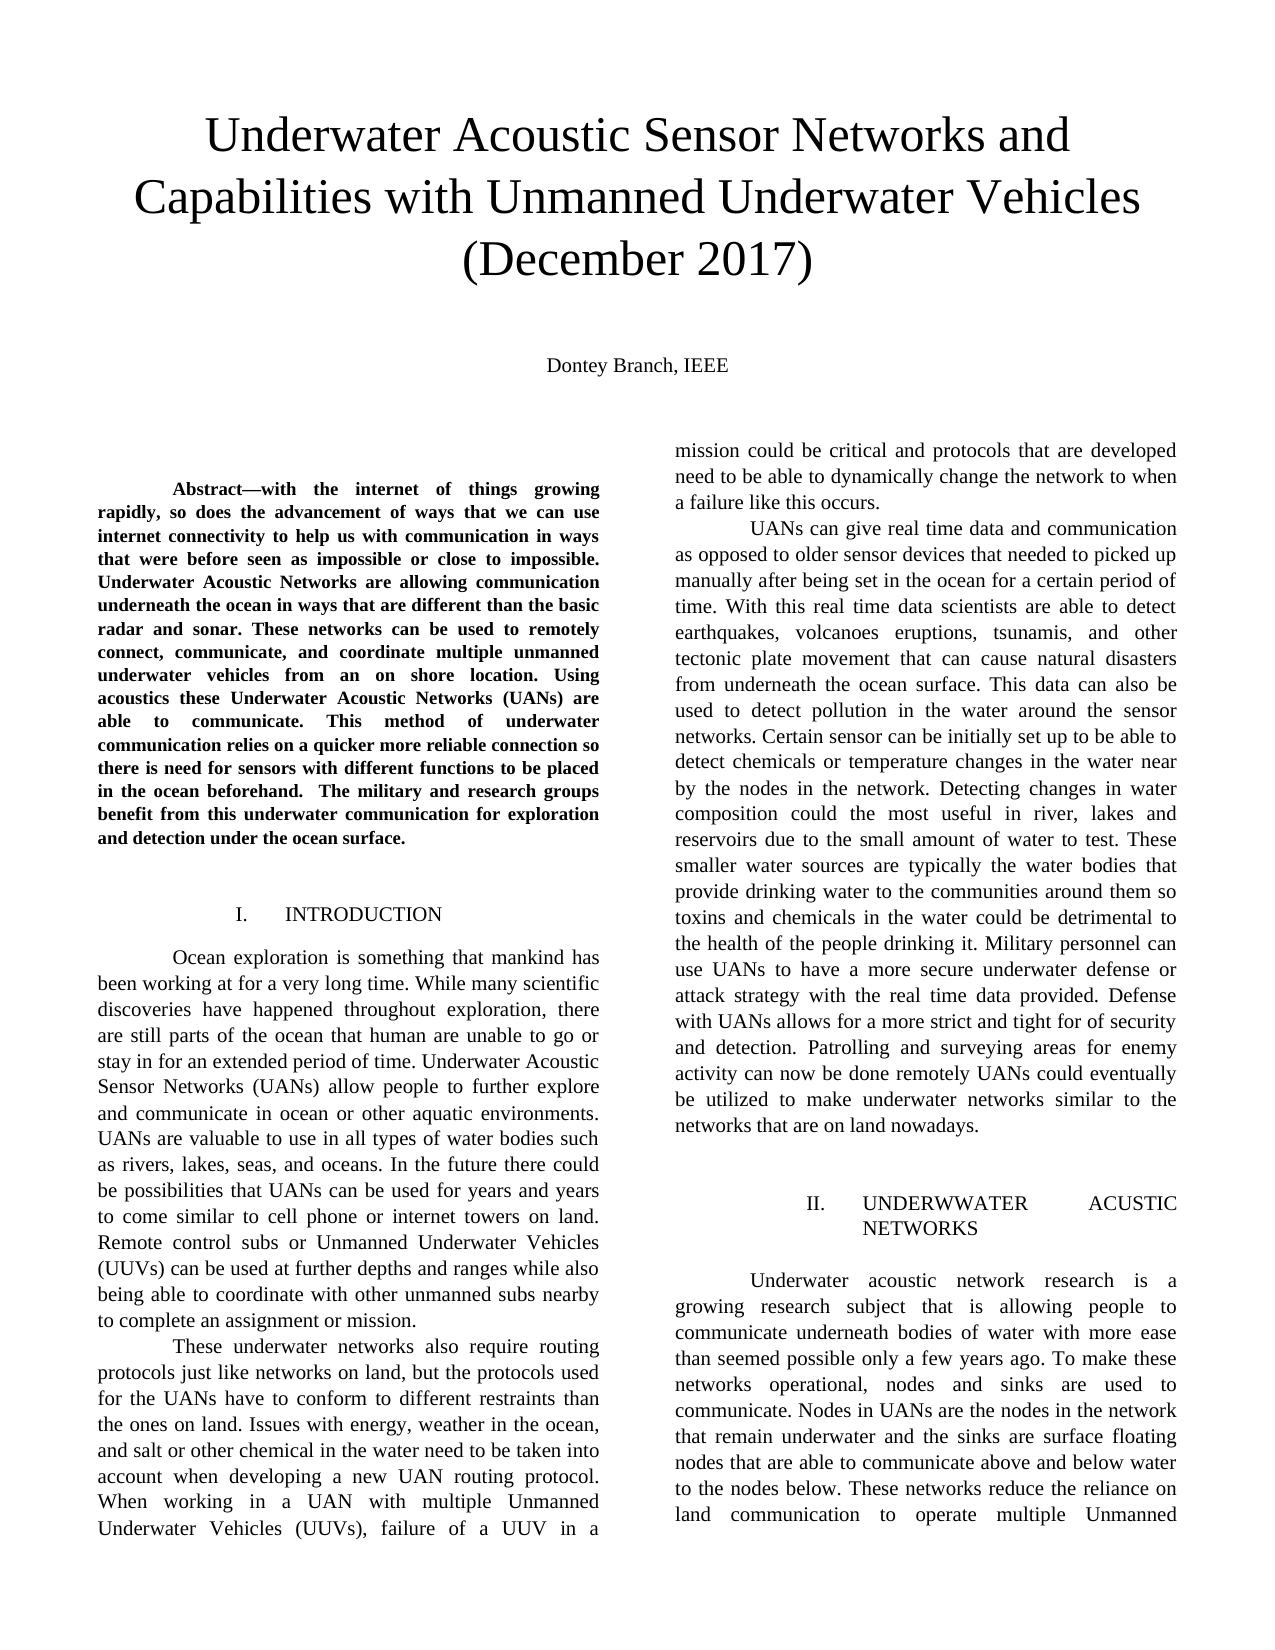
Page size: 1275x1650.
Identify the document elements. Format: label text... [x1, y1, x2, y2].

text UANs can give real time data and communication as opposed to older sensor devices that needed to picked up manually after being set in the ocean for a certain period of time. With this real time data scientists are able to detect earthquakes, volcanoes eruptions, tsunamis, and other tectonic plate movement that can cause natural disasters from underneath the ocean surface. This data can also be used to detect pollution in the water around the sensor networks. Certain sensor can be initially set up to be able to detect chemicals or temperature changes in the water near by the nodes in the network. Detecting changes in water composition could the most useful in river, lakes and reservoirs due to the small amount of water to test. These smaller water sources are typically the water bodies that provide drinking water to the communities around them so toxins and chemicals in the water could be detrimental to the health of the people drinking it. Military personnel can use UANs to have a more secure underwater defense or attack strategy with the real time data provided. Defense with UANs allows for a more strict and tight for of security and detection. Patrolling and surveying areas for enemy activity can now be done remotely UANs could eventually be utilized to make underwater networks similar to the networks that are on land nowadays. [675, 516, 1177, 1137]
list UNDERWWATER ACUSTIC NETWORKS [825, 1190, 1177, 1240]
text These underwater networks also require routing protocols just like networks on land, but the protocols used for the UANs have to conform to different restraints than the ones on land. Issues with energy, weather in the ocean, and salt or other chemical in the water need to be taken into account when developing a new UAN routing protocol. When working in a UAN with multiple Unmanned Underwater Vehicles (UUVs), failure of a UUV in a mission could be critical and protocols that are developed need to be able to dynamically change the network to when a failure like this occurs. [675, 438, 1177, 514]
text Underwater Acoustic Sensor Networks and Capabilities with Unmanned Underwater Vehicles (December 2017) [97, 105, 1177, 287]
text Dontey Branch, IEEE [97, 353, 1177, 377]
list INTRODUCTION [247, 902, 600, 926]
text Abstract—with the internet of things growing rapidly, so does the advancement of ways that we can use internet connectivity to help us with communication in ways that were before seen as impossible or close to impossible. Underwater Acoustic Networks are allowing communication underneath the ocean in ways that are different than the basic radar and sonar. These networks can be used to remotely connect, communicate, and coordinate multiple unmanned underwater vehicles from an on shore location. Using acoustics these Underwater Acoustic Networks (UANs) are able to communicate. This method of underwater communication relies on a quicker more reliable connection so there is need for sensors with different functions to be placed in the ocean beforehand. The military and research groups benefit from this underwater communication for exploration and detection under the ocean surface. [97, 478, 600, 848]
text These underwater networks also require routing protocols just like networks on land, but the protocols used for the UANs have to conform to different restraints than the ones on land. Issues with energy, weather in the ocean, and salt or other chemical in the water need to be taken into account when developing a new UAN routing protocol. When working in a UAN with multiple Unmanned Underwater Vehicles (UUVs), failure of a UUV in a mission could be critical and protocols that are developed need to be able to dynamically change the network to when a failure like this occurs. [97, 1334, 600, 1539]
text Ocean exploration is something that mankind has been working at for a very long time. While many scientific discoveries have happened throughout exploration, there are still parts of the ocean that human are unable to go or stay in for an extended period of time. Underwater Acoustic Sensor Networks (UANs) allow people to further explore and communicate in ocean or other aquatic environments. UANs are valuable to use in all types of water bodies such as rivers, lakes, seas, and oceans. In the future there could be possibilities that UANs can be used for years and years to come similar to cell phone or internet towers on land. Remote control subs or Unmanned Underwater Vehicles (UUVs) can be used at further depths and ranges while also being able to coordinate with other unmanned subs nearby to complete an assignment or mission. [97, 945, 600, 1332]
